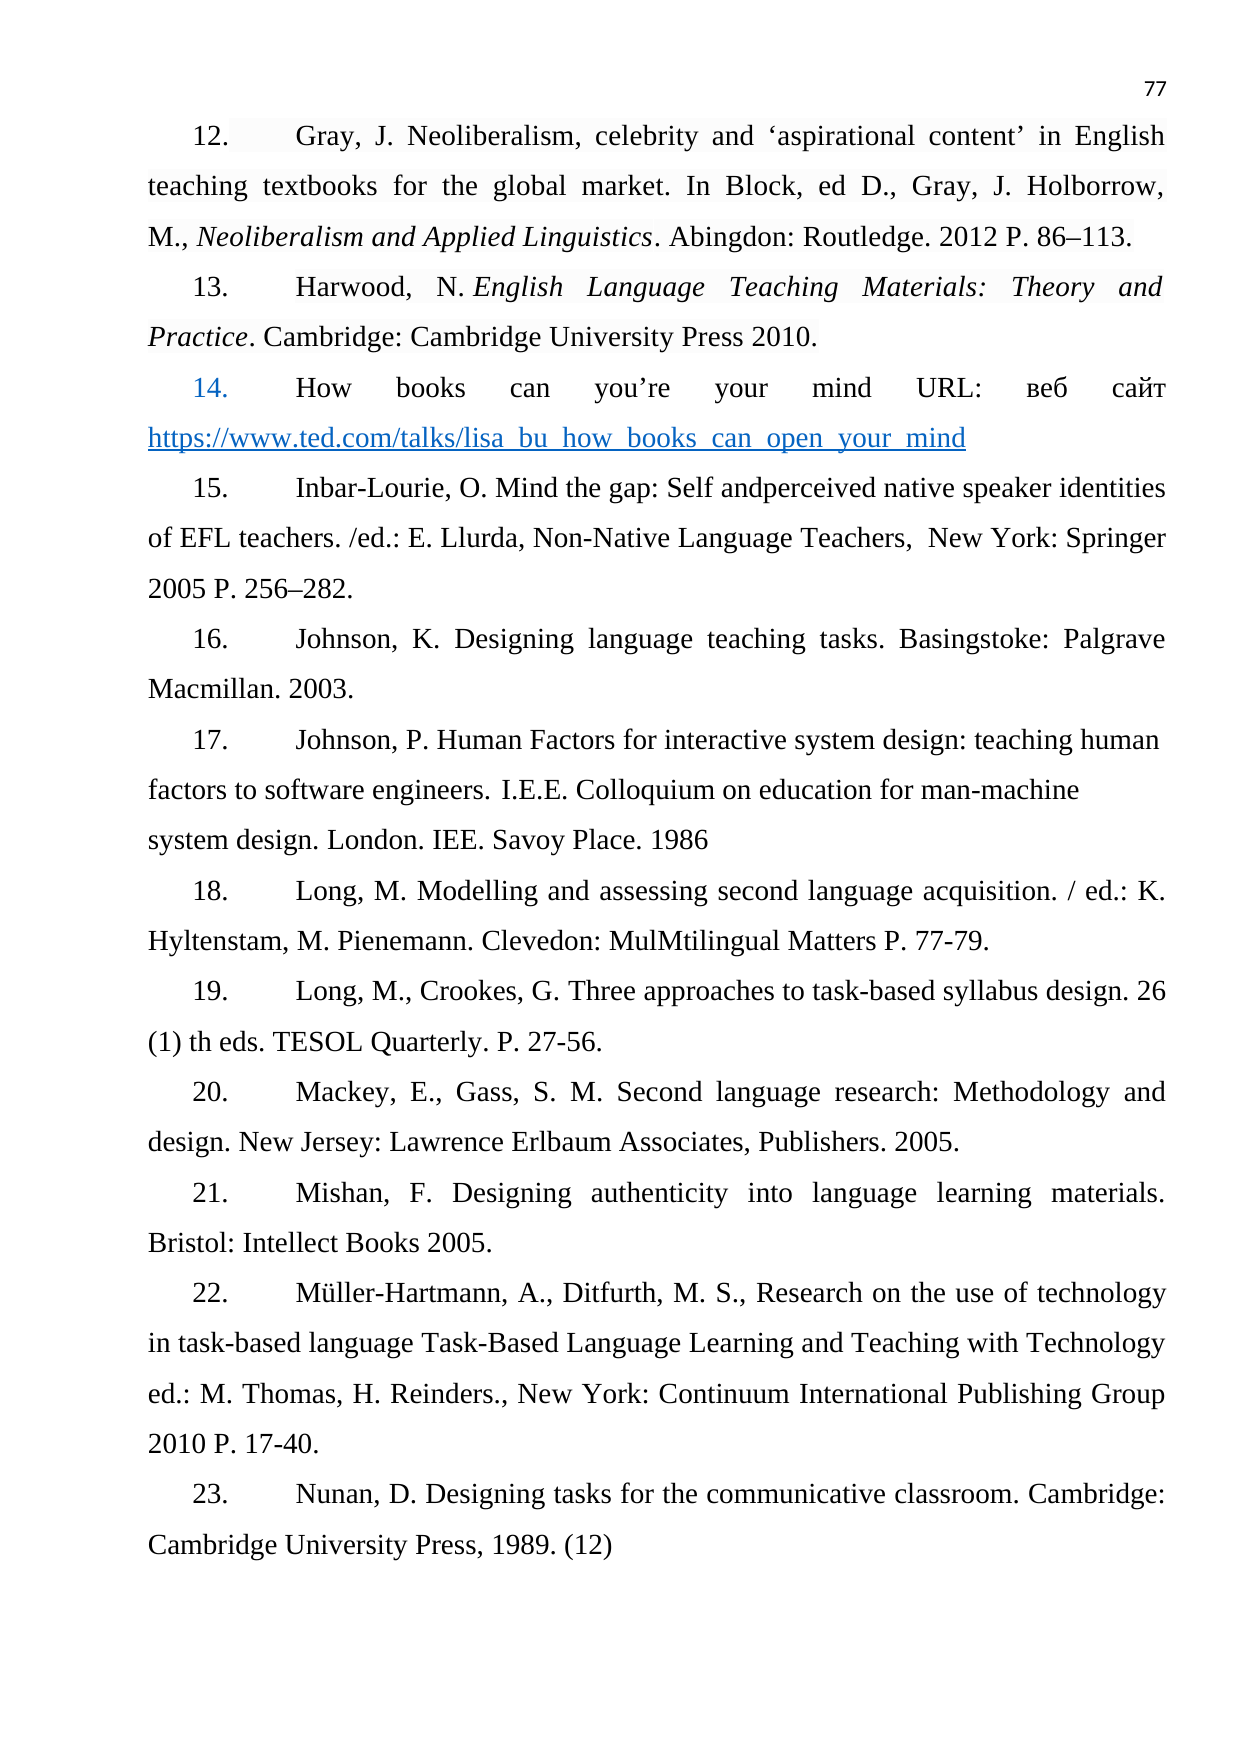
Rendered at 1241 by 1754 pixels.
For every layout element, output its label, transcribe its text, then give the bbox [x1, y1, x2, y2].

list Gray, J. Neoliberalism, celebrity and ‘aspirational content’ in English teaching textbooks for the global market. In Block, ed D., Gray, J. Holborrow, M., Neoliberalism and Applied Linguistics. Abingdon: Routledge. 2012 Р. 86–113. [148, 202, 1167, 252]
list Mishan, F. Designing authenticity into language learning materials. Bristol: Intellect Books 2005. [148, 1175, 1167, 1258]
list Nunan, D. Designing tasks for the communicative classroom. Cambridge: Cambridge University Press, 1989. (12) [148, 1477, 1167, 1560]
list Mackey, E., Gass, S. M. Second language research: Methodology and design. New Jersey: Lawrence Erlbaum Associates, Publishers. 2005. [148, 1074, 1167, 1158]
list Long, M. Modelling and assessing second language acquisition. / ed.: K. Hyltenstam, M. Pienemann. Clevedon: MulMtilingual Matters Р. 77-79. [148, 873, 1167, 957]
list Long, M., Crookes, G. Three approaches to task-based syllabus design. 26 (1) th eds. TESOL Quarterly. Р. 27-56. [148, 973, 1167, 1057]
list Inbar-Lourie, O. Mind the gap: Self andperceived native speaker identities of EFL teachers. /еd.: E. Llurda, Non-Native Language Teachers, New York: Springer 2005 Р. 256–282. [148, 470, 1167, 604]
list How books can you’re your mind URL: веб сайт https://www.ted.com/talks/lisa_bu_how_books_can_open_your_mind [148, 370, 1167, 453]
list Müller-Hartmann, A., Ditfurth, M. S., Research on the use of technology in task-based language Task-Based Language Learning and Teaching with Technology ed.: M. Thomas, H. Reinders., New York: Continuum International Publishing Group 2010 Р. 17-40. [148, 1275, 1167, 1460]
list Gray, J. Neoliberalism, celebrity and ‘aspirational content’ in English teaching textbooks for the global market. In Block, ed D., Gray, J. Holborrow, M., Neoliberalism and Applied Linguistics. Abingdon: Routledge. 2012 Р. 86–113. [148, 118, 1167, 169]
list Johnson, K. Designing language teaching tasks. Basingstoke: Palgrave Macmillan. 2003. [148, 621, 1167, 705]
list Johnson, P. Human Factors for interactive system design: teaching human factors to software engineers. I.E.E. Colloquium on education for man-machine system design. London. IEE. Savoy Place. 1986 [148, 722, 1167, 856]
list Harwood, N. English Language Teaching Materials: Theory and Practice. Cambridge: Cambridge University Press 2010. [148, 269, 1167, 353]
